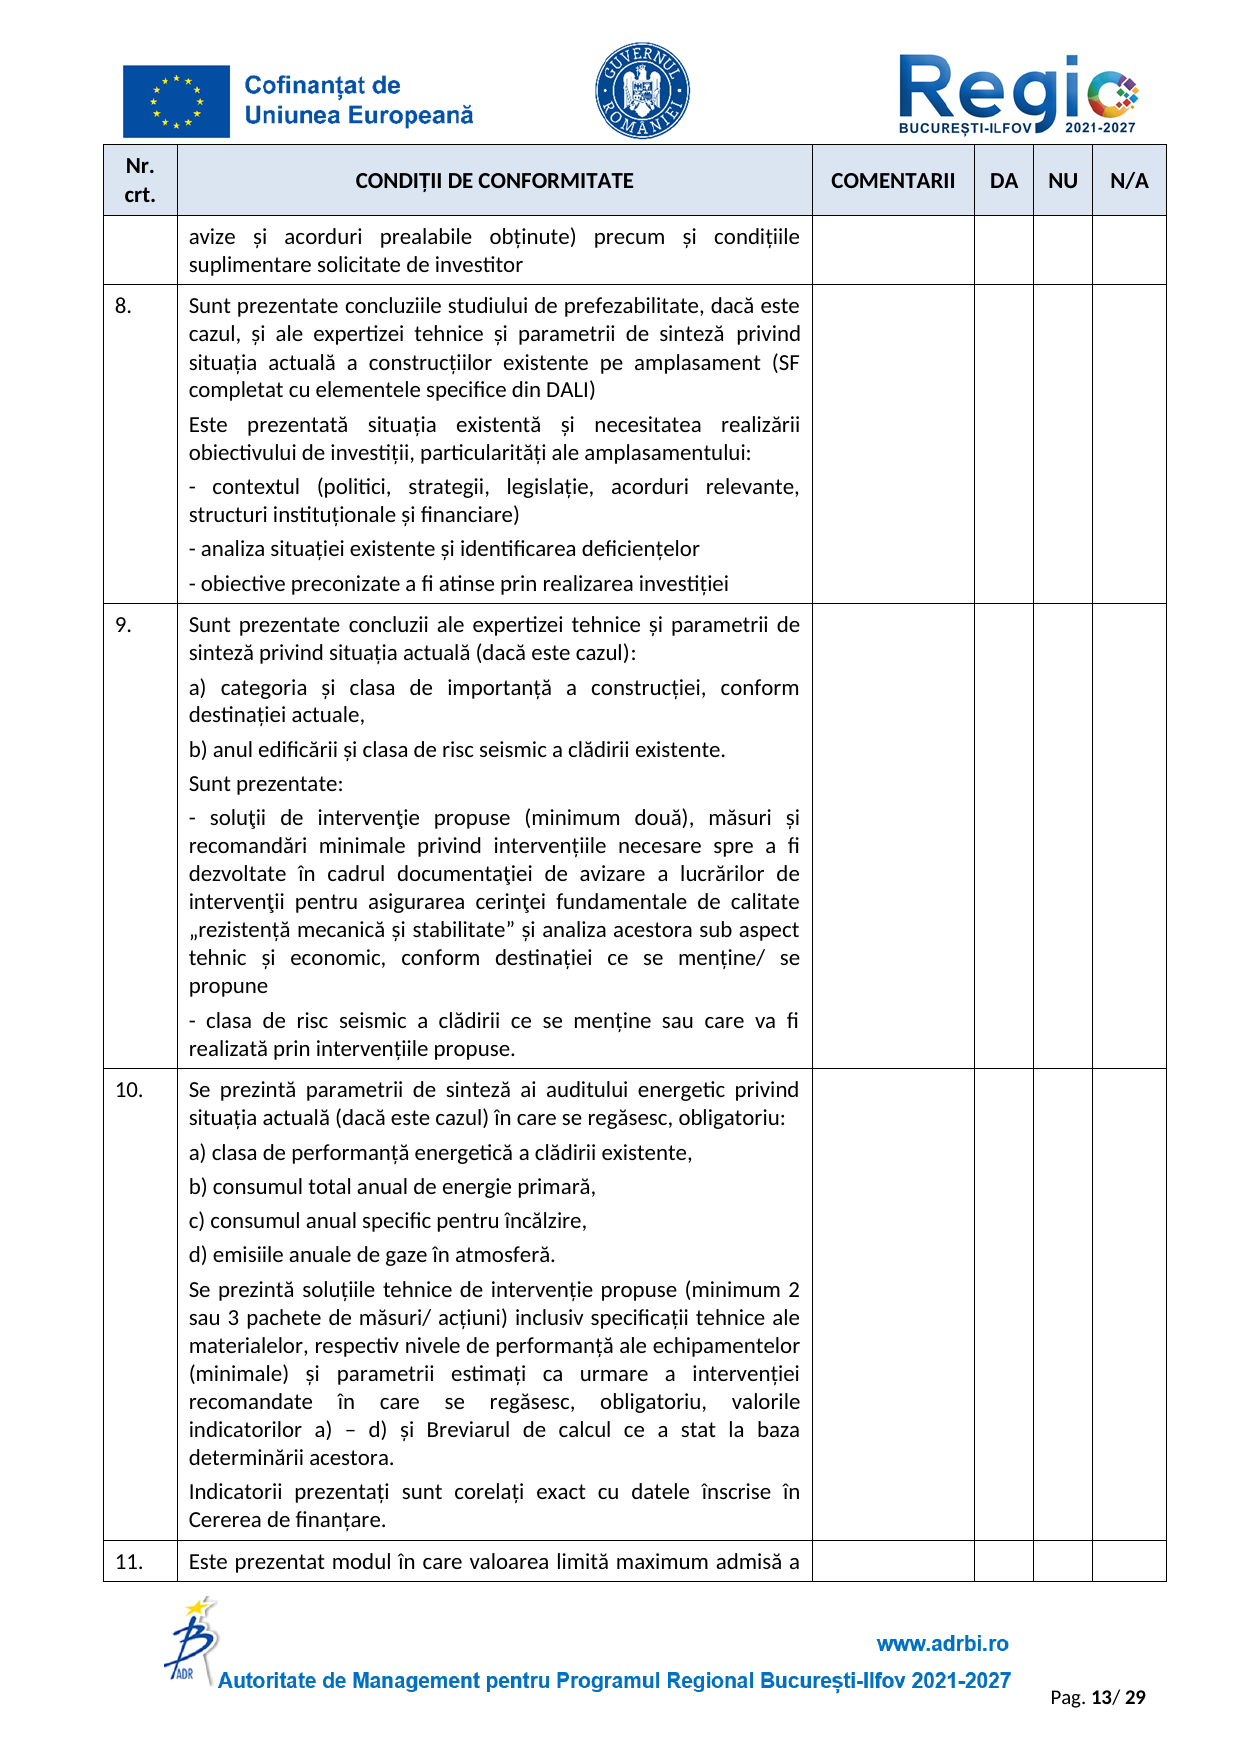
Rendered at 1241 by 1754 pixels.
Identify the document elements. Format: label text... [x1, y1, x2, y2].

table_header CONDIȚII DE CONFORMITATE [178, 145, 812, 215]
table_header COMENTARII [813, 145, 974, 215]
table_cell [975, 1069, 1033, 1539]
table_cell [1093, 285, 1166, 603]
table_cell [1093, 604, 1166, 1068]
table_cell [813, 285, 974, 603]
table_cell [104, 1069, 177, 1539]
table_cell [813, 604, 974, 1068]
table_cell [975, 604, 1033, 1068]
table_cell [1093, 216, 1166, 284]
table_cell [1034, 216, 1092, 284]
table_cell [1034, 1541, 1092, 1581]
picture [124, 1593, 1051, 1705]
table_header NU [1034, 145, 1092, 215]
table_cell Sunt prezentate concluziile studiului de prefezabilitate, dacă este cazul, și ale expertizei tehnice și parametrii de sinteză privind situația actuală a construcțiilor existente pe amplasament (SF completat cu elementele specifice din DALI) Este prezentată situaţia existentă și necesitatea realizării obiectivului de investiții, particularități ale amplasamentului: - contextul (politici, strategii, legislație, acorduri relevante, structuri instituționale și financiare) - analiza situației existente și identificarea deficiențelor - obiective preconizate a fi atinse prin realizarea investiției [178, 285, 812, 603]
table_header N/A [1093, 145, 1166, 215]
table_cell [1093, 1069, 1166, 1539]
table_cell Sunt prezentate concluzii ale expertizei tehnice și parametrii de sinteză privind situația actuală (dacă este cazul): a) categoria și clasa de importanță a construcției, conform destinației actuale, b) anul edificării și clasa de risc seismic a clădirii existente. Sunt prezentate: - soluţii de intervenţie propuse (minimum două), măsuri și recomandări minimale privind intervențiile necesare spre a fi dezvoltate în cadrul documentaţiei de avizare a lucrărilor de intervenţii pentru asigurarea cerinţei fundamentale de calitate „rezistență mecanică și stabilitate” și analiza acestora sub aspect tehnic și economic, conform destinației ce se menține/ se propune - clasa de risc seismic a clădirii ce se menține sau care va fi realizată prin intervențiile propuse. [178, 604, 812, 1068]
table_cell [975, 216, 1033, 284]
table_cell [104, 216, 177, 284]
table_header Nr. crt. [104, 145, 177, 215]
table_cell Se prezintă parametrii de sinteză ai auditului energetic privind situația actuală (dacă este cazul) în care se regăsesc, obligatoriu: a) clasa de performanță energetică a clădirii existente, b) consumul total anual de energie primară, c) consumul anual specific pentru încălzire, d) emisiile anuale de gaze în atmosferă. Se prezintă soluțiile tehnice de intervenție propuse (minimum 2 sau 3 pachete de măsuri/ acțiuni) inclusiv specificații tehnice ale materialelor, respectiv nivele de performanță ale echipamentelor (minimale) și parametrii estimați ca urmare a intervenției recomandate în care se regăsesc, obligatoriu, valorile indicatorilor a) – d) și Breviarul de calcul ce a stat la baza determinării acestora. Indicatorii prezentați sunt corelați exact cu datele înscrise în Cererea de finanțare. [178, 1069, 812, 1539]
table_cell [1034, 1069, 1092, 1539]
table_cell [104, 604, 177, 1068]
table_cell [1093, 1541, 1166, 1581]
table_cell [813, 1541, 974, 1581]
table_cell [1034, 604, 1092, 1068]
table_cell [813, 216, 974, 284]
table_cell [1034, 285, 1092, 603]
table_cell [975, 285, 1033, 603]
table_cell [104, 1541, 177, 1581]
picture [118, 41, 1141, 144]
table_cell [813, 1069, 974, 1539]
table_header DA [975, 145, 1033, 215]
table_cell [104, 285, 177, 603]
table_cell [975, 1541, 1033, 1581]
